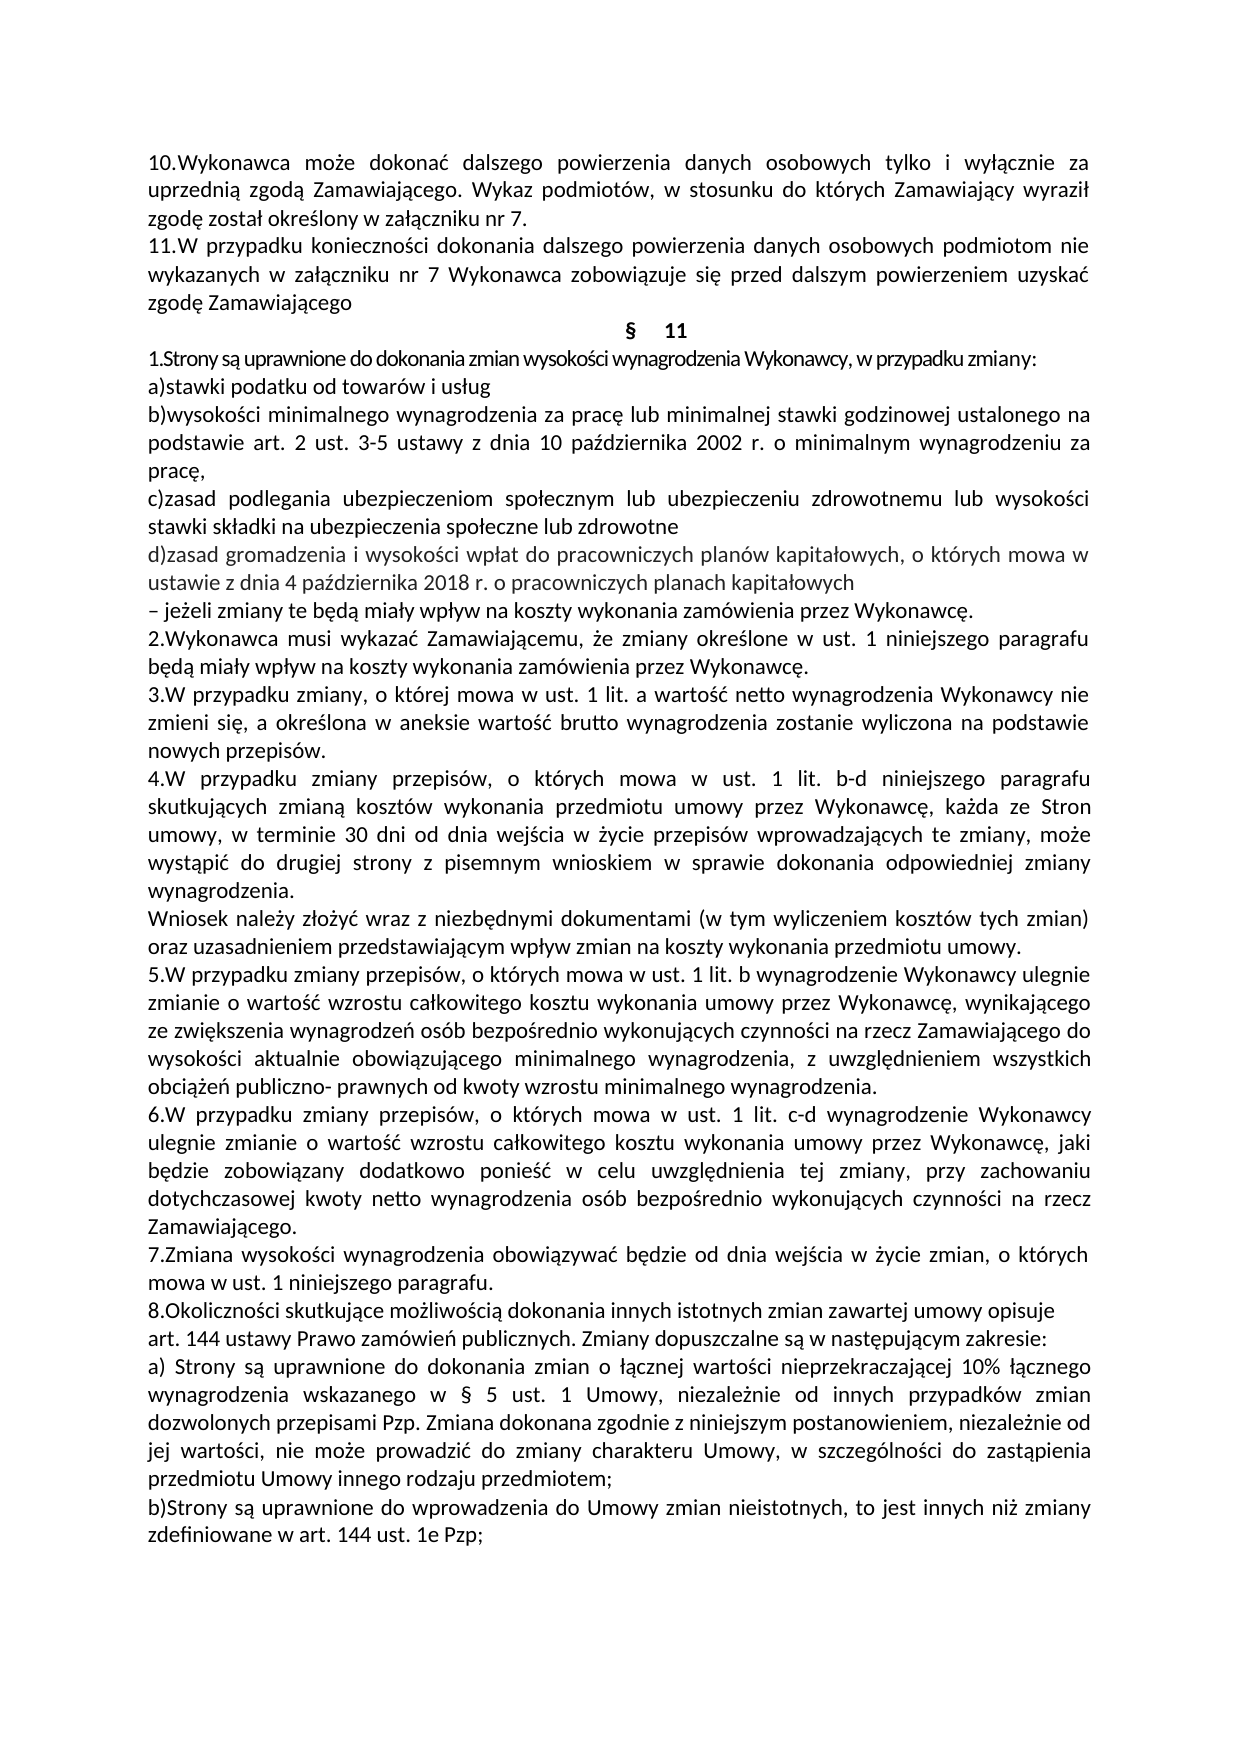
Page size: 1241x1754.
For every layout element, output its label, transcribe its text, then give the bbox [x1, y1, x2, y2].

list 11 [625, 316, 1093, 344]
text d)zasad gromadzenia i wysokości wpłat do pracowniczych planów kapitałowych, o których mowa w ustawie z dnia 4 października 2018 r. o pracowniczych planach kapitałowych [148, 540, 1091, 596]
text 1.Strony są uprawnione do dokonania zmian wysokości wynagrodzenia Wykonawcy, w przypadku zmiany: [148, 344, 1093, 372]
text 6.W przypadku zmiany przepisów, o których mowa w ust. 1 lit. c-d wynagrodzenie Wykonawcy ulegnie zmianie o wartość wzrostu całkowitego kosztu wykonania umowy przez Wykonawcę, jaki będzie zobowiązany dodatkowo ponieść w celu uwzględnienia tej zmiany, przy zachowaniu dotychczasowej kwoty netto wynagrodzenia osób bezpośrednio wykonujących czynności na rzecz Zamawiającego. [148, 1100, 1093, 1240]
text 3.W przypadku zmiany, o której mowa w ust. 1 lit. a wartość netto wynagrodzenia Wykonawcy nie zmieni się, a określona w aneksie wartość brutto wynagrodzenia zostanie wyliczona na podstawie nowych przepisów. [148, 680, 1091, 764]
text – jeżeli zmiany te będą miały wpływ na koszty wykonania zamówienia przez Wykonawcę. [148, 596, 1093, 624]
text b)wysokości minimalnego wynagrodzenia za pracę lub minimalnej stawki godzinowej ustalonego na podstawie art. 2 ust. 3-5 ustawy z dnia 10 października 2002 r. o minimalnym wynagrodzeniu za pracę, [148, 400, 1093, 484]
text art. 144 ustawy Prawo zamówień publicznych. Zmiany dopuszczalne są w następującym zakresie: [148, 1324, 1093, 1352]
text 8.Okoliczności skutkujące możliwością dokonania innych istotnych zmian zawartej umowy opisuje [148, 1296, 1093, 1324]
text Wniosek należy złożyć wraz z niezbędnymi dokumentami (w tym wyliczeniem kosztów tych zmian) oraz uzasadnieniem przedstawiającym wpływ zmian na koszty wykonania przedmiotu umowy. [148, 904, 1091, 960]
text a) Strony są uprawnione do dokonania zmian o łącznej wartości nieprzekraczającej 10% łącznego wynagrodzenia wskazanego w § 5 ust. 1 Umowy, niezależnie od innych przypadków zmian dozwolonych przepisami Pzp. Zmiana dokonana zgodnie z niniejszym postanowieniem, niezależnie od jej wartości, nie może prowadzić do zmiany charakteru Umowy, w szczególności do zastąpienia przedmiotu Umowy innego rodzaju przedmiotem; [148, 1352, 1093, 1493]
text 4.W przypadku zmiany przepisów, o których mowa w ust. 1 lit. b-d niniejszego paragrafu skutkujących zmianą kosztów wykonania przedmiotu umowy przez Wykonawcę, każda ze Stron umowy, w terminie 30 dni od dnia wejścia w życie przepisów wprowadzających te zmiany, może wystąpić do drugiej strony z pisemnym wnioskiem w sprawie dokonania odpowiedniej zmiany wynagrodzenia. [148, 764, 1093, 904]
text 2.Wykonawca musi wykazać Zamawiającemu, że zmiany określone w ust. 1 niniejszego paragrafu będą miały wpływ na koszty wykonania zamówienia przez Wykonawcę. [148, 624, 1091, 680]
text c)zasad podlegania ubezpieczeniom społecznym lub ubezpieczeniu zdrowotnemu lub wysokości stawki składki na ubezpieczenia społeczne lub zdrowotne [148, 484, 1091, 540]
text a)stawki podatku od towarów i usług [148, 372, 1093, 400]
list W przypadku konieczności dokonania dalszego powierzenia danych osobowych podmiotom nie wykazanych w załączniku nr 7 Wykonawca zobowiązuje się przed dalszym powierzeniem uzyskać zgodę Zamawiającego [148, 232, 1091, 316]
text 7.Zmiana wysokości wynagrodzenia obowiązywać będzie od dnia wejścia w życie zmian, o których mowa w ust. 1 niniejszego paragrafu. [148, 1240, 1091, 1296]
text b)Strony są uprawnione do wprowadzenia do Umowy zmian nieistotnych, to jest innych niż zmiany zdefiniowane w art. 144 ust. 1e Pzp; [148, 1493, 1093, 1549]
list Wykonawca może dokonać dalszego powierzenia danych osobowych tylko i wyłącznie za uprzednią zgodą Zamawiającego. Wykaz podmiotów, w stosunku do których Zamawiający wyraził zgodę został określony w załączniku nr 7. [148, 148, 1091, 232]
text 5.W przypadku zmiany przepisów, o których mowa w ust. 1 lit. b wynagrodzenie Wykonawcy ulegnie zmianie o wartość wzrostu całkowitego kosztu wykonania umowy przez Wykonawcę, wynikającego ze zwiększenia wynagrodzeń osób bezpośrednio wykonujących czynności na rzecz Zamawiającego do wysokości aktualnie obowiązującego minimalnego wynagrodzenia, z uwzględnieniem wszystkich obciążeń publiczno- prawnych od kwoty wzrostu minimalnego wynagrodzenia. [148, 960, 1093, 1100]
